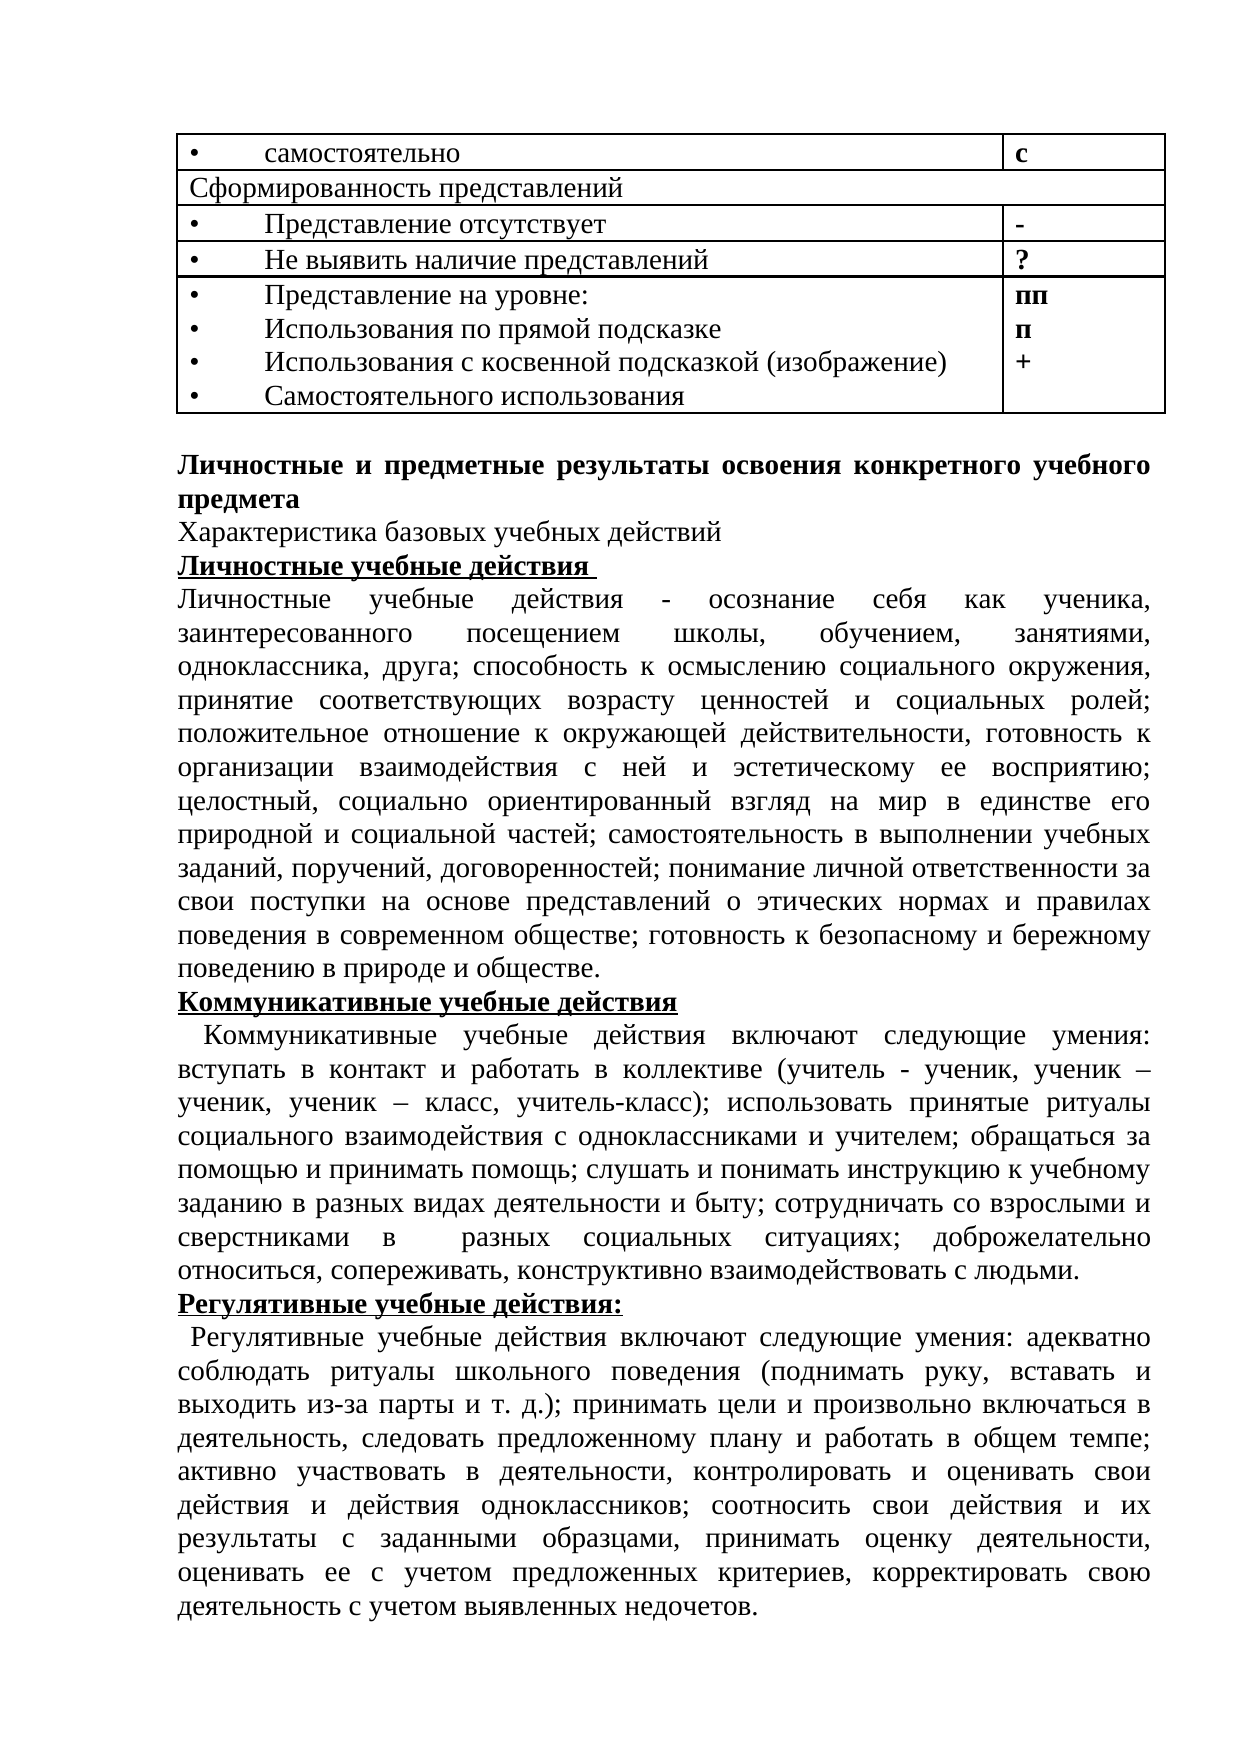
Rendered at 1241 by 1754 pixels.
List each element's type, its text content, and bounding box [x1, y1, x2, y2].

table_cell до сш с [1004, 135, 1164, 168]
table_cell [178, 135, 1002, 168]
text Регулятивные учебные действия включают следующие умения: адекватно соблюдать ритуалы школьного поведения (поднимать руку, вставать и выходить из-за парты и т. д.); принимать цели и произвольно включаться в деятельность, следовать предложенному плану и работать в общем темпе; активно участвовать в деятельности, контролировать и оценивать свои действия и действия одноклассников; соотносить свои действия и их результаты с заданными образцами, принимать оценку деятельности, оценивать ее с учетом предложенных критериев, корректировать свою деятельность с учетом выявленных недочетов. [177, 1319, 1152, 1621]
table_cell пп п + [1004, 278, 1164, 412]
text Личностные учебные действия [177, 548, 1152, 581]
text Личностные учебные действия - осознание себя как ученика, заинтересованного посещением школы, обучением, занятиями, одноклассника, друга; способность к осмыслению социального окружения, принятие соответствующих возрасту ценностей и социальных ролей; положительное отношение к окружающей действительности, готовность к организации взаимодействия с ней и эстетическому ее восприятию; целостный, социально ориентированный взгляд на мир в единстве его природной и социальной частей; самостоятельность в выполнении учебных заданий, поручений, договоренностей; понимание личной ответственности за свои поступки на основе представлений о этических нормах и правилах поведения в современном обществе; готовность к безопасному и бережному поведению в природе и обществе. [177, 581, 1152, 984]
text Коммуникативные учебные действия [177, 984, 1152, 1017]
table_cell Не выявить наличие представлений [178, 242, 1002, 275]
text Личностные и предметные результаты освоения конкретного учебного предмета [177, 447, 1152, 514]
table_cell Сформированность представлений [178, 171, 1164, 204]
text Характеристика базовых учебных действий [177, 514, 1152, 548]
table_cell Представление отсутствует [178, 206, 1002, 240]
table_cell - [1004, 206, 1164, 240]
table_cell ? [1004, 242, 1164, 275]
table_cell Представление на уровне: Использования по прямой подсказке Использования с косвенной подсказкой (изображение) Самостоятельного использования [178, 278, 1002, 412]
text Регулятивные учебные действия: [177, 1286, 1152, 1319]
text Коммуникативные учебные действия включают следующие умения: вступать в контакт и работать в коллективе (учитель - ученик, ученик – ученик, ученик – класс, учитель-класс); использовать принятые ритуалы социального взаимодействия с одноклассниками и учителем; обращаться за помощью и принимать помощь; слушать и понимать инструкцию к учебному заданию в разных видах деятельности и быту; сотрудничать со взрослыми и сверстниками в разных социальных ситуациях; доброжелательно относиться, сопереживать, конструктивно взаимодействовать с людьми. [177, 1017, 1152, 1286]
